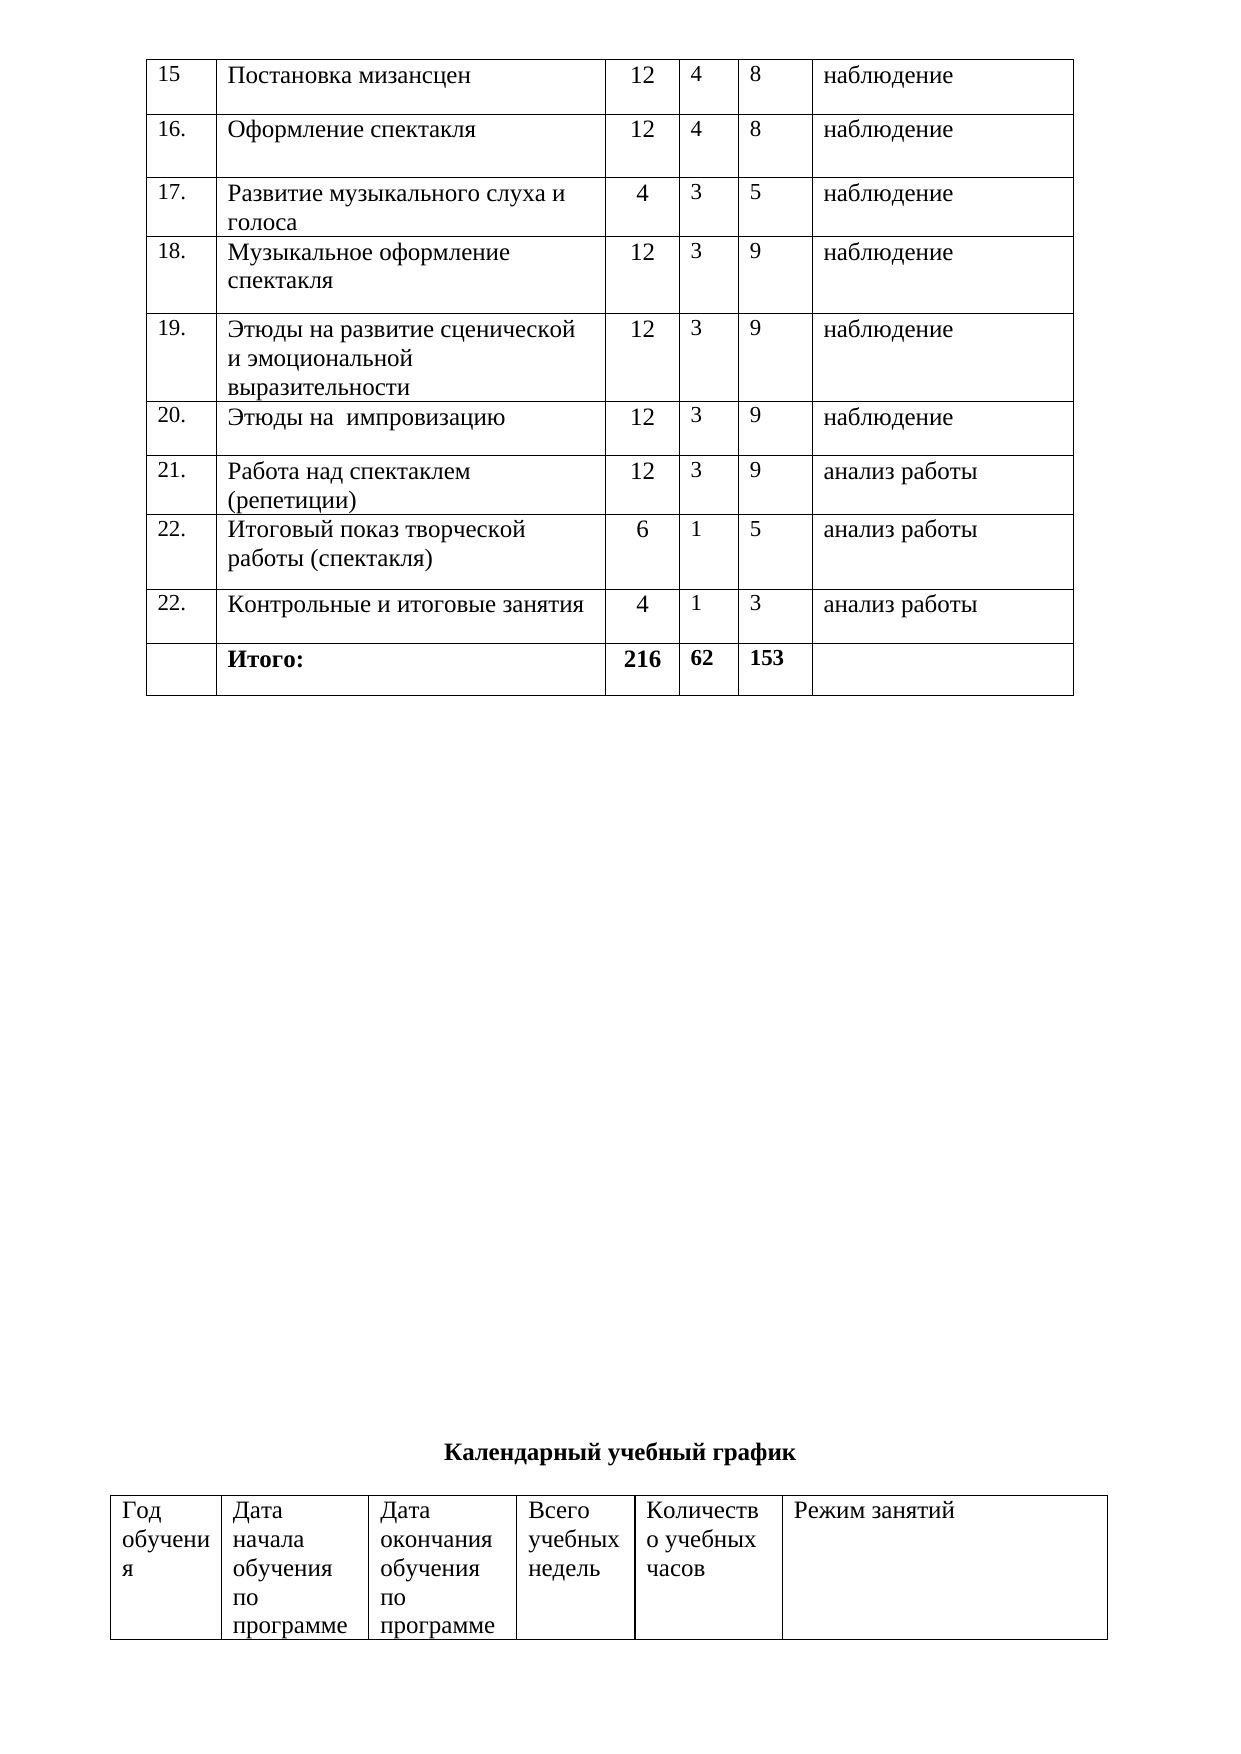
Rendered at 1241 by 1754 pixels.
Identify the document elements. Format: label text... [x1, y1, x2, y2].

table_cell 19. [147, 314, 216, 401]
table_cell 6 [606, 515, 679, 588]
table_cell Этюды на развитие сценической и эмоциональной выразительности [217, 314, 605, 401]
table_header Всего учебных недель [517, 1496, 634, 1639]
table_cell 4 [680, 115, 738, 177]
table_cell 12 [606, 237, 679, 313]
table_cell наблюдение [813, 402, 1073, 455]
table_cell Музыкальное оформление спектакля [217, 237, 605, 313]
table_cell 3 [680, 237, 738, 313]
table_cell [813, 644, 1073, 695]
table_cell 8 [739, 60, 812, 113]
table_cell 1 [680, 590, 738, 643]
table_cell 9 [739, 456, 812, 513]
table_cell анализ работы [813, 515, 1073, 588]
table_cell 216 [606, 644, 679, 695]
table_header Количество учебных часов [636, 1496, 782, 1639]
table_cell 3 [680, 178, 738, 236]
table_cell 9 [739, 237, 812, 313]
table_cell Развитие музыкального слуха и голоса [217, 178, 605, 236]
table_cell 22. [147, 515, 216, 588]
table_cell 12 [606, 115, 679, 177]
table_cell 62 [680, 644, 738, 695]
table_cell 12 [606, 402, 679, 455]
table_cell 3 [739, 590, 812, 643]
table_cell наблюдение [813, 60, 1073, 113]
table_cell 3 [680, 456, 738, 513]
table_cell 12 [606, 60, 679, 113]
table_cell 153 [739, 644, 812, 695]
table_cell 9 [739, 314, 812, 401]
table_cell наблюдение [813, 178, 1073, 236]
table_cell наблюдение [813, 314, 1073, 401]
table_cell Оформление спектакля [217, 115, 605, 177]
table_cell 1 [680, 515, 738, 588]
table_cell 3 [680, 314, 738, 401]
table_cell 12 [606, 456, 679, 513]
table_cell 12 [606, 314, 679, 401]
table_cell Контрольные и итоговые занятия [217, 590, 605, 643]
table_cell 3 [680, 402, 738, 455]
table_cell [147, 644, 216, 695]
table_cell 22. [147, 590, 216, 643]
table_cell 15 [147, 60, 216, 113]
table_cell Работа над спектаклем (репетиции) [217, 456, 605, 513]
table_cell 8 [739, 115, 812, 177]
table_header Дата начала обучения по программе [222, 1496, 368, 1639]
table_cell Итого: [217, 644, 605, 695]
table_cell 4 [680, 60, 738, 113]
table_cell наблюдение [813, 237, 1073, 313]
table_cell 18. [147, 237, 216, 313]
table_cell анализ работы [813, 590, 1073, 643]
text Календарный учебный график [59, 1437, 1181, 1466]
table_cell 21. [147, 456, 216, 513]
table_cell 5 [739, 178, 812, 236]
table_cell 9 [739, 402, 812, 455]
table_cell 17. [147, 178, 216, 236]
table_cell Постановка мизансцен [217, 60, 605, 113]
table_cell Этюды на импровизацию [217, 402, 605, 455]
table_cell 20. [147, 402, 216, 455]
table_cell наблюдение [813, 115, 1073, 177]
table_header Дата окончания обучения по программе [369, 1496, 516, 1639]
table_cell Итоговый показ творческой работы (спектакля) [217, 515, 605, 588]
table_header Режим занятий [783, 1496, 1107, 1639]
table_cell 16. [147, 115, 216, 177]
table_cell 5 [739, 515, 812, 588]
table_cell 4 [606, 590, 679, 643]
table_header Год обучения [111, 1496, 221, 1639]
table_cell 4 [606, 178, 679, 236]
table_cell анализ работы [813, 456, 1073, 513]
